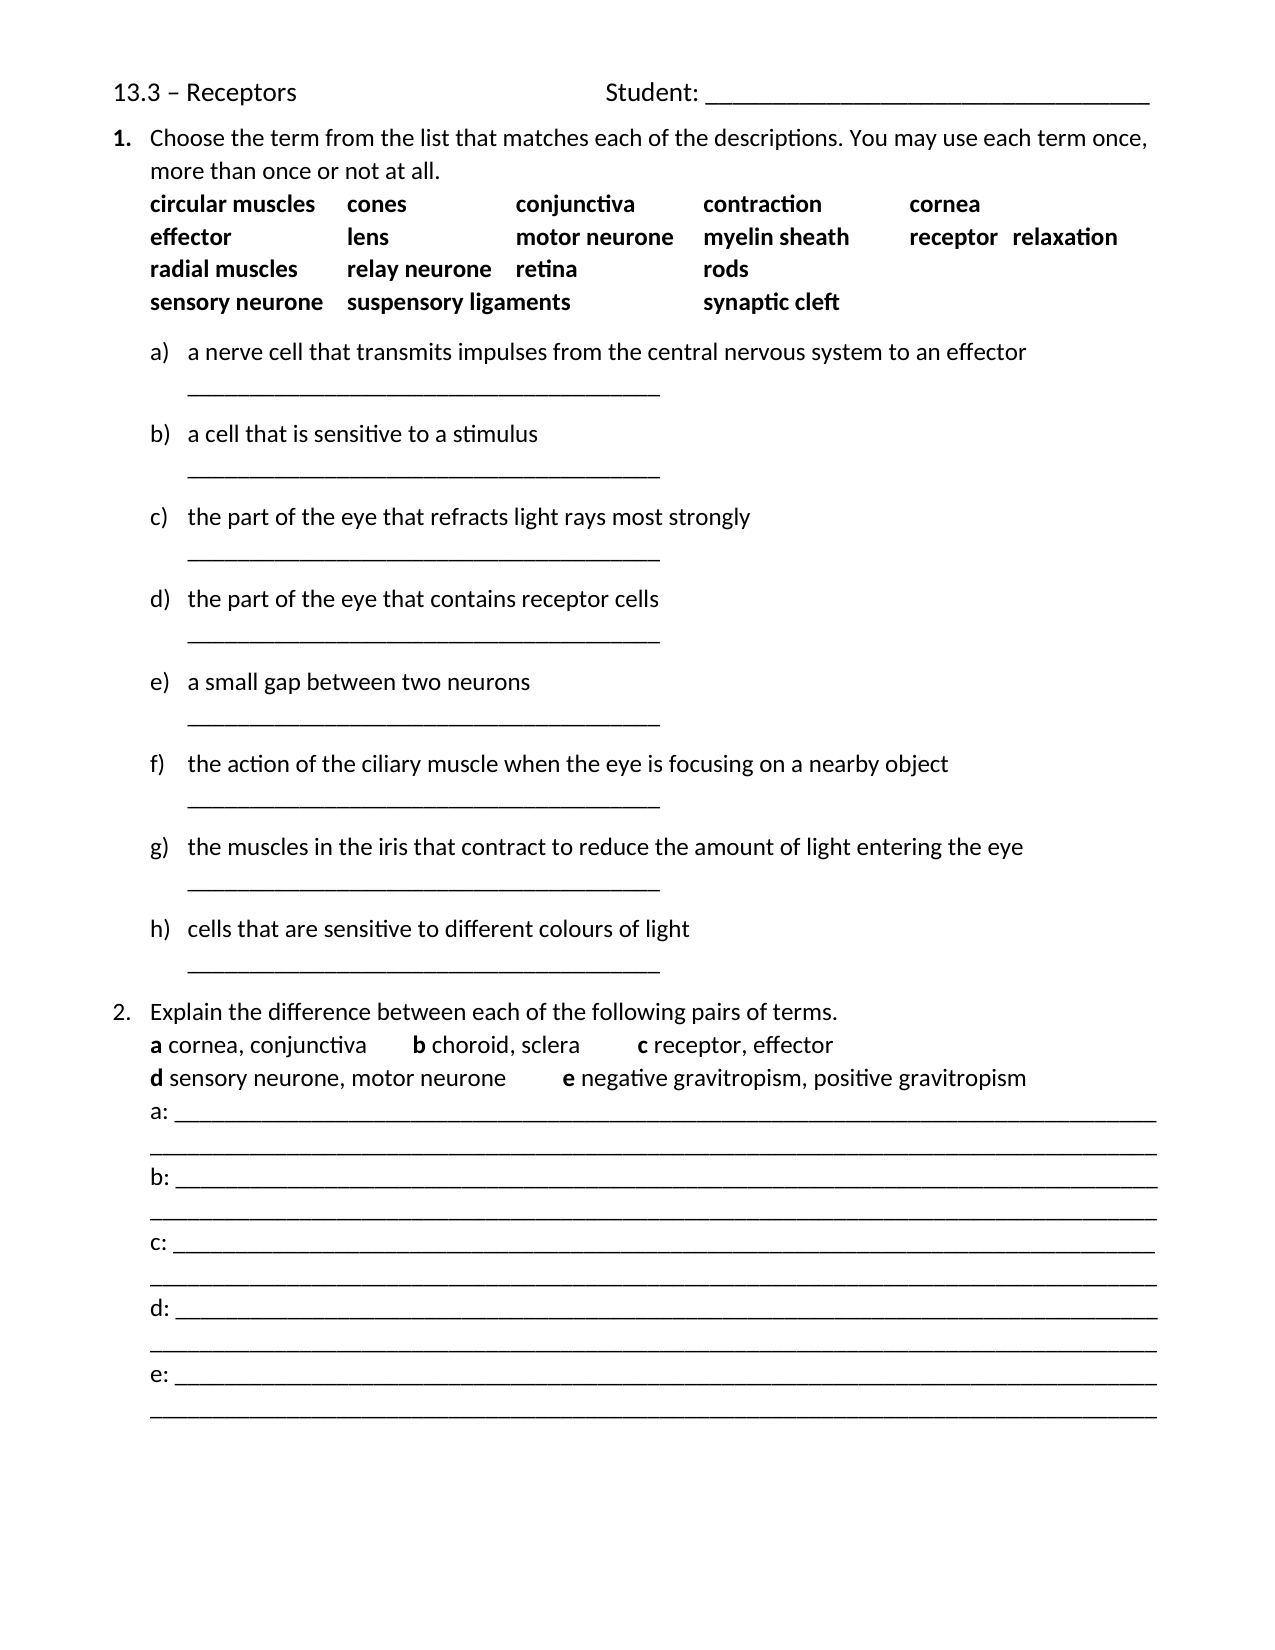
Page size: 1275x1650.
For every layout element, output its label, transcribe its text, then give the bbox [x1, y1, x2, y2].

list the part of the eye that refracts light rays most strongly ______________________________________ [150, 501, 1162, 564]
list cells that are sensitive to different colours of light ______________________________________ [150, 913, 1162, 977]
list the action of the ciliary muscle when the eye is focusing on a nearby object ______________________________________ [150, 748, 1162, 812]
list a nerve cell that transmits impulses from the central nervous system to an effector ______________________________________ [150, 336, 1162, 399]
list Choose the term from the list that matches each of the descriptions. You may use each term once, more than once or not at all. circular muscles cones conjunctiva contraction cornea effector lens motor neurone myelin sheath receptor relaxation radial muscles relay neurone retina rods sensory neurone suspensory ligaments synaptic cleft [112, 122, 1162, 317]
list the muscles in the iris that contract to reduce the amount of light entering the eye ______________________________________ [150, 831, 1162, 894]
list Explain the difference between each of the following pairs of terms. a cornea, conjunctiva b choroid, sclera c receptor, effector d sensory neurone, motor neurone e negative gravitropism, positive gravitropism a: _______________________________________________________________________________ _________________________________________________________________________________ b: _______________________________________________________________________________ _________________________________________________________________________________ c: _______________________________________________________________________________ _________________________________________________________________________________ d: _______________________________________________________________________________ _________________________________________________________________________________ e: _______________________________________________________________________________ _________________________________________________________________________________ [112, 996, 1162, 1452]
list a small gap between two neurons ______________________________________ [150, 666, 1162, 729]
list a cell that is sensitive to a stimulus ______________________________________ [150, 418, 1162, 482]
list the part of the eye that contains receptor cells ______________________________________ [150, 583, 1162, 647]
